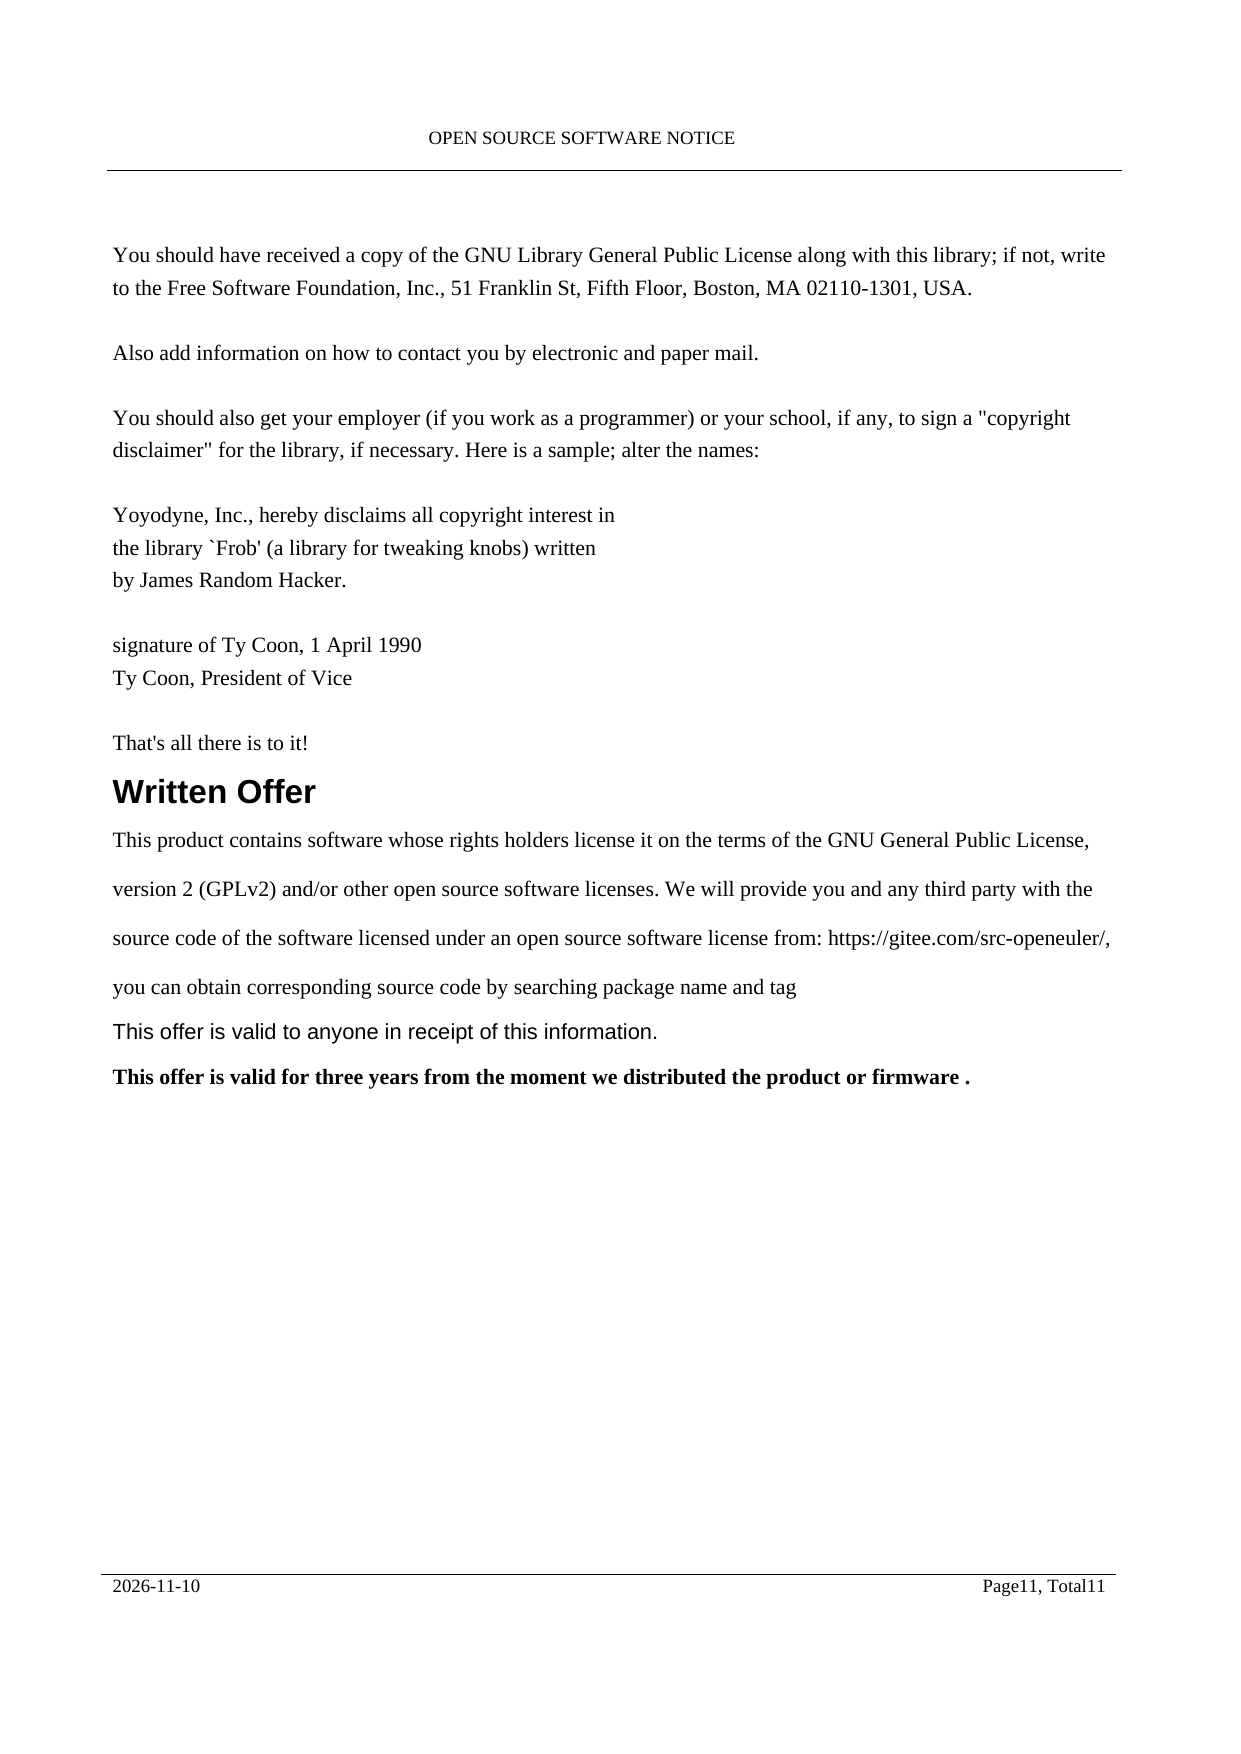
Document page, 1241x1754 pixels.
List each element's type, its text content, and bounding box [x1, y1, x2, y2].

text This offer is valid to anyone in receipt of this information. [112, 1015, 1128, 1048]
text Written Offer [112, 759, 1128, 824]
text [112, 206, 1128, 759]
text This offer is valid for three years from the moment we distributed the product or firmware . [112, 1060, 1128, 1093]
text This product contains software whose rights holders license it on the terms of the GNU General Public License, version 2 (GPLv2) and/or other open source software licenses. We will provide you and any third party with the source code of the software licensed under an open source software license from: https://gitee.com/src-openeuler/, you can obtain corresponding source code by searching package name and tag [112, 824, 1128, 1003]
